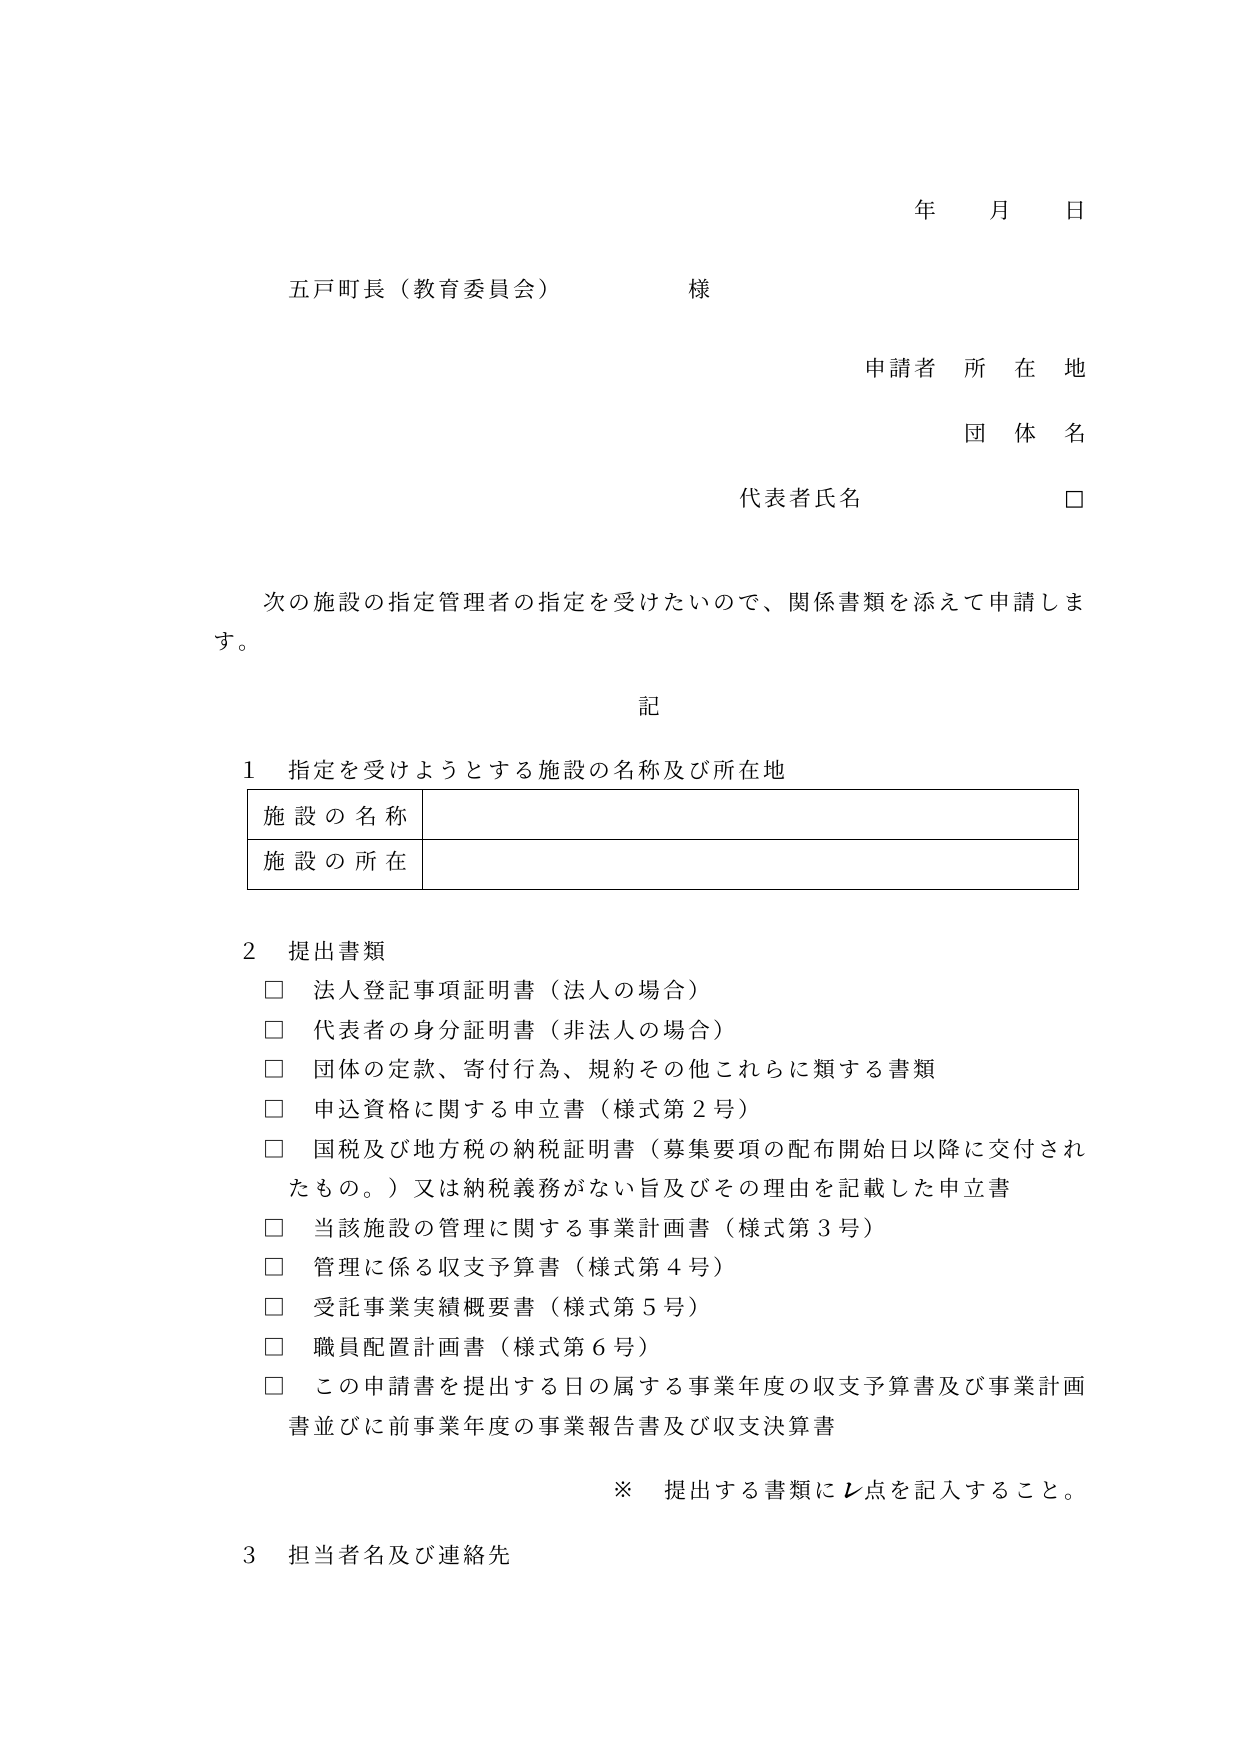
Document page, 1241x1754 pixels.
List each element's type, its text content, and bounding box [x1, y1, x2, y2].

text □ 管理に係る収支予算書（様式第４号） [214, 1247, 1089, 1286]
table_header 施設の名称 [248, 790, 422, 839]
text 五戸町長（教育委員会） 様 [214, 268, 1089, 308]
text ３ 担当者名及び連絡先 [214, 1534, 1089, 1574]
text □ 法人登記事項証明書（法人の場合） [214, 969, 1089, 1009]
text 団 体 名 [214, 412, 1089, 452]
text １ 指定を受けようとする施設の名称及び所在地 [214, 750, 1089, 789]
text □ 団体の定款、寄付行為、規約その他これらに類する書類 [214, 1049, 1089, 1088]
text □ この申請書を提出する日の属する事業年度の収支予算書及び事業計画書並びに前事業年度の事業報告書及び収支決算書 [214, 1365, 1089, 1444]
table_header [423, 790, 1078, 839]
text □ 国税及び地方税の納税証明書（募集要項の配布開始日以降に交付されたもの。）又は納税義務がない旨及びその理由を記載した申立書 [214, 1128, 1089, 1207]
text □ 当該施設の管理に関する事業計画書（様式第３号） [214, 1207, 1089, 1247]
text □ 受託事業実績概要書（様式第５号） [214, 1286, 1089, 1326]
text ２ 提出書類 [214, 930, 1089, 969]
text 代表者氏名 印 [214, 477, 1089, 516]
text ※ 提出する書類にレ点を記入すること。 [214, 1469, 1089, 1509]
text □ 職員配置計画書（様式第６号） [214, 1326, 1089, 1365]
table_cell [423, 840, 1078, 889]
text 申請者 所 在 地 [214, 348, 1089, 387]
table_cell 施設の所在地 [248, 840, 422, 889]
text 記 [214, 685, 1089, 725]
text 次の施設の指定管理者の指定を受けたいので、関係書類を添えて申請します。 [214, 581, 1089, 660]
text □ 申込資格に関する申立書（様式第２号） [214, 1088, 1089, 1128]
text □ 代表者の身分証明書（非法人の場合） [214, 1009, 1089, 1049]
text 年 月 日 [214, 189, 1089, 229]
